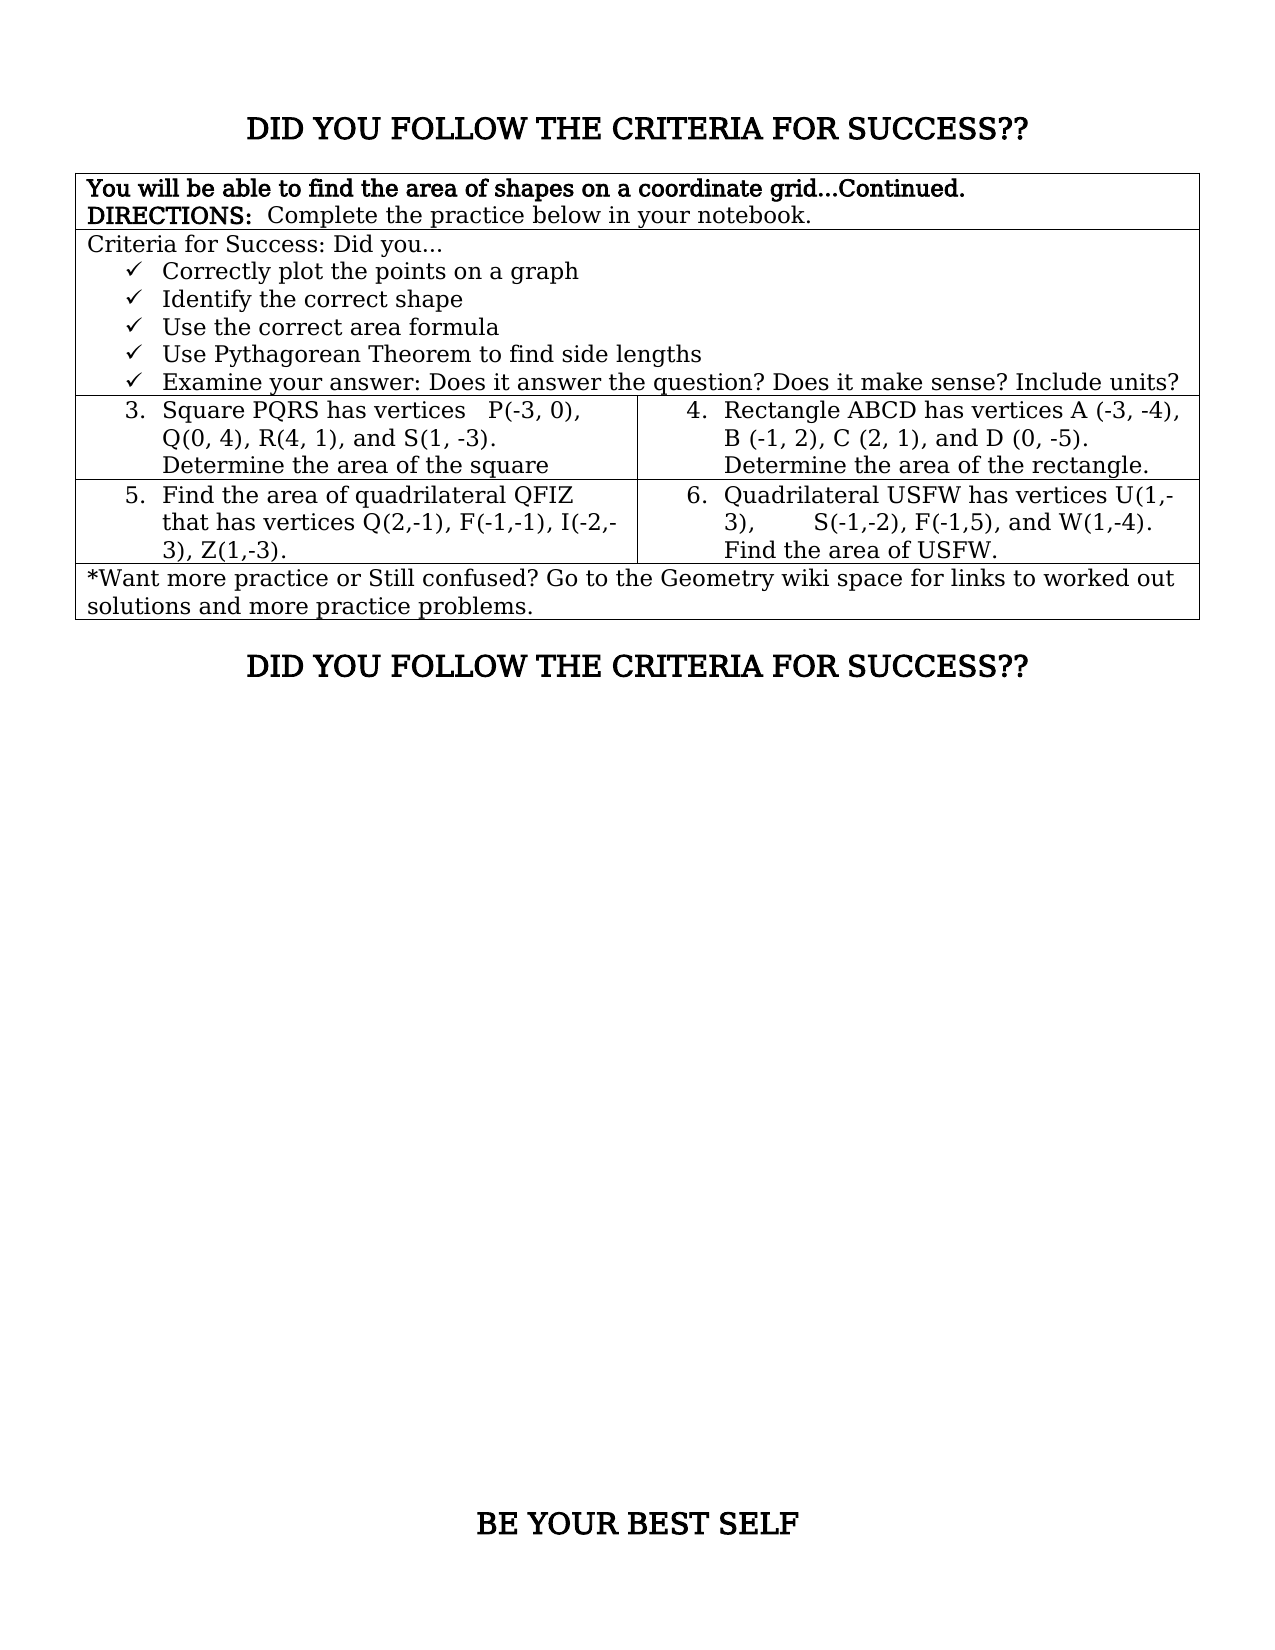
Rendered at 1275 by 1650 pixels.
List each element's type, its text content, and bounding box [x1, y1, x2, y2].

table_cell Rectangle ABCD has vertices A (-3, -4), B (-1, 2), C (2, 1), and D (0, -5). Determine the area of the rectangle. [638, 396, 1199, 479]
table_cell Square PQRS has vertices P(-3, 0), Q(0, 4), R(4, 1), and S(1, -3). Determine the area of the square [76, 396, 637, 479]
table_header You will be able to find the area of shapes on a coordinate grid…Continued. DIRECTIONS: Complete the practice below in your notebook. [76, 174, 1199, 228]
table_cell Find the area of quadrilateral QFIZ that has vertices Q(2,-1), F(-1,-1), I(-2,-3), Z(1,-3). [76, 480, 637, 563]
text DID YOU FOLLOW THE CRITERIA FOR SUCCESS?? [75, 110, 1200, 145]
table_cell Criteria for Success: Did you… Correctly plot the points on a graph Identify the correct shape Use the correct area formula Use Pythagorean Theorem to find side lengths Examine your answer: Does it answer the question? Does it make sense? Include units? [76, 230, 1199, 395]
table_cell Quadrilateral USFW has vertices U(1,-3), S(-1,-2), F(-1,5), and W(1,-4). Find the area of USFW. [638, 480, 1199, 563]
text DID YOU FOLLOW THE CRITERIA FOR SUCCESS?? [75, 647, 1200, 682]
table_cell *Want more practice or Still confused? Go to the Geometry wiki space for links to worked out solutions and more practice problems. [76, 564, 1199, 619]
